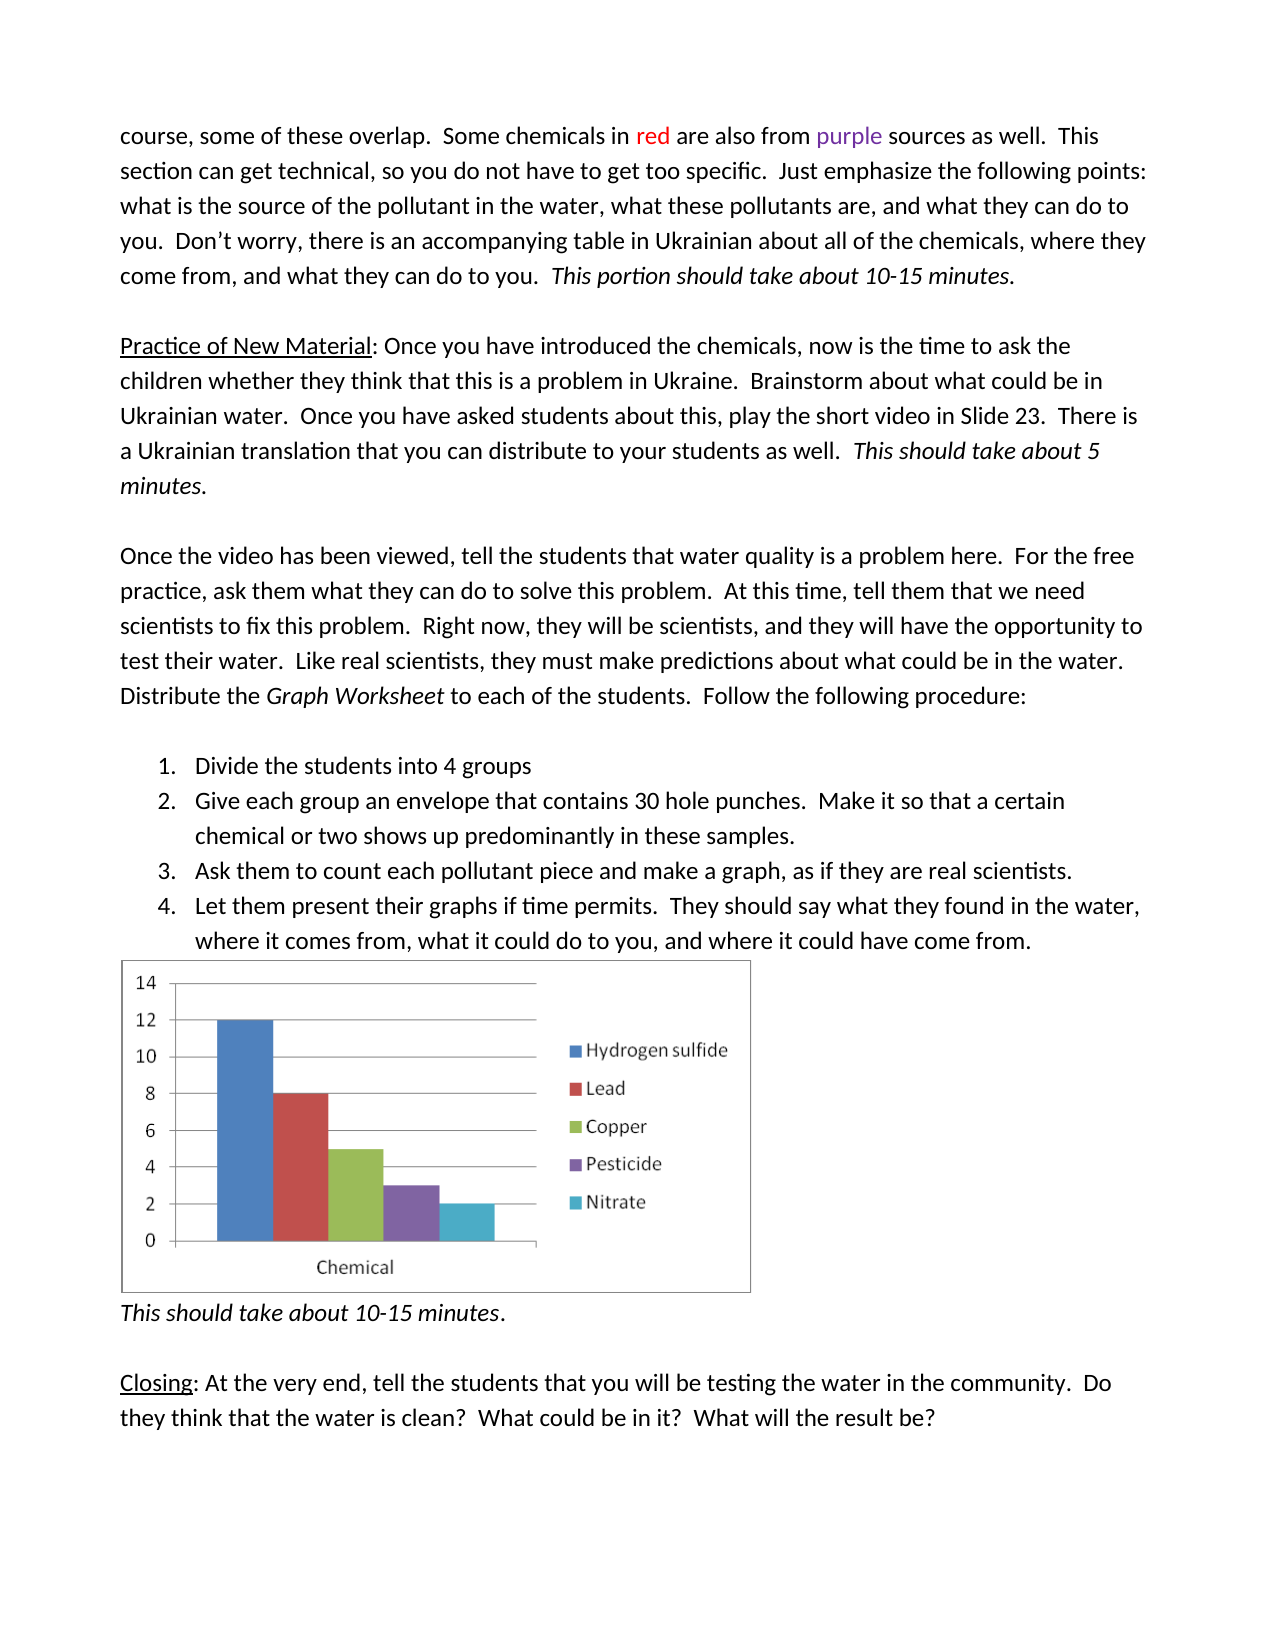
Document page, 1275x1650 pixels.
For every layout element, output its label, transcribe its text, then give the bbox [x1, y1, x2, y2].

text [120, 120, 1155, 291]
list Ask them to count each pollutant piece and make a graph, as if they are real scientists. [157, 855, 1155, 886]
list Give each group an envelope that contains 30 hole punches. Make it so that a certain chemical or two shows up predominantly in these samples. [157, 785, 1155, 851]
picture [120, 960, 752, 1293]
text Closing: At the very end, tell the students that you will be testing the water in the community. Do they think that the water is clean? What could be in it? What will the result be? [120, 1367, 1155, 1432]
text Practice of New Material: Once you have introduced the chemicals, now is the time to ask the children whether they think that this is a problem in Ukraine. Brainstorm about what could be in Ukrainian water. Once you have asked students about this, play the short video in Slide 23. There is a Ukrainian translation that you can distribute to your students as well. This should take about 5 minutes. [120, 330, 1155, 501]
list Divide the students into 4 groups [157, 750, 1155, 781]
text Once the video has been viewed, tell the students that water quality is a problem here. For the free practice, ask them what they can do to solve this problem. At this time, tell them that we need scientists to fix this problem. Right now, they will be scientists, and they will have the opportunity to test their water. Like real scientists, they must make predictions about what could be in the water. Distribute the Graph Worksheet to each of the students. Follow the following procedure: [120, 540, 1155, 711]
list Let them present their graphs if time permits. They should say what they found in the water, where it comes from, what it could do to you, and where it could have come from. [157, 890, 1155, 956]
text This should take about 10-15 minutes. [120, 1297, 1155, 1327]
